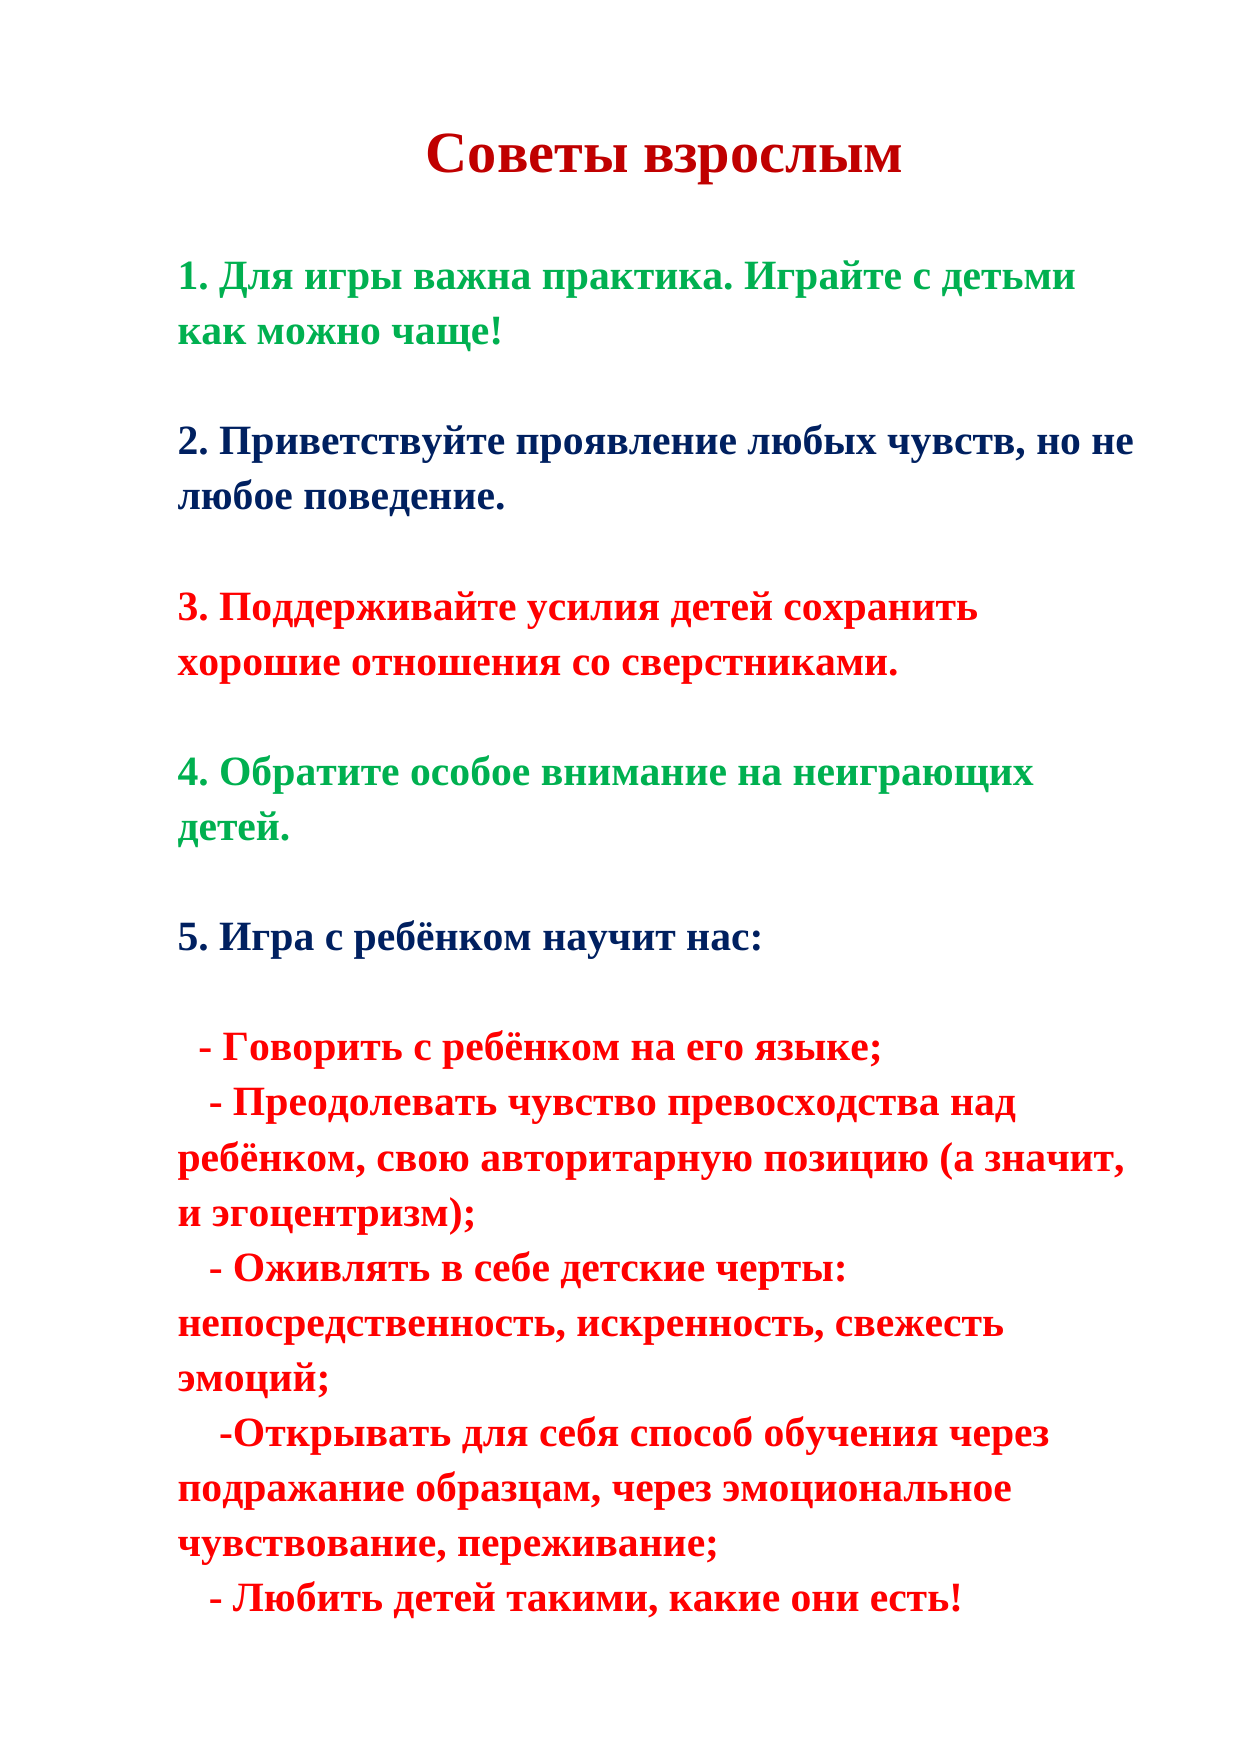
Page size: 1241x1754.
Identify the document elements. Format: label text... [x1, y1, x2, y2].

text 2. Приветствуйте проявление любых чувств, но не любое поведение. [177, 416, 1152, 519]
text 1. Для игры важна практика. Играйте с детьми как можно чаще! [177, 250, 1152, 353]
text Советы взрослым [177, 118, 1152, 185]
text - Любить детей такими, какие они есть! [177, 1573, 1152, 1621]
text - Оживлять в себе детские черты: непосредственность, искренность, свежесть эмоций; [177, 1242, 1152, 1400]
text 3. Поддерживайте усилия детей сохранить хорошие отношения со сверстниками. [177, 581, 1152, 684]
text - Говорить с ребёнком на его языке; [177, 1022, 1152, 1070]
text - Преодолевать чувство превосходства над ребёнком, свою авторитарную позицию (а значит, и эгоцентризм); [177, 1077, 1152, 1235]
text 5. Игра с ребёнком научит нас: [177, 912, 1152, 959]
text 4. Обратите особое внимание на неиграющих детей. [177, 746, 1152, 849]
text -Открывать для себя способ обучения через подражание образцам, через эмоциональное чувствование, переживание; [177, 1407, 1152, 1566]
